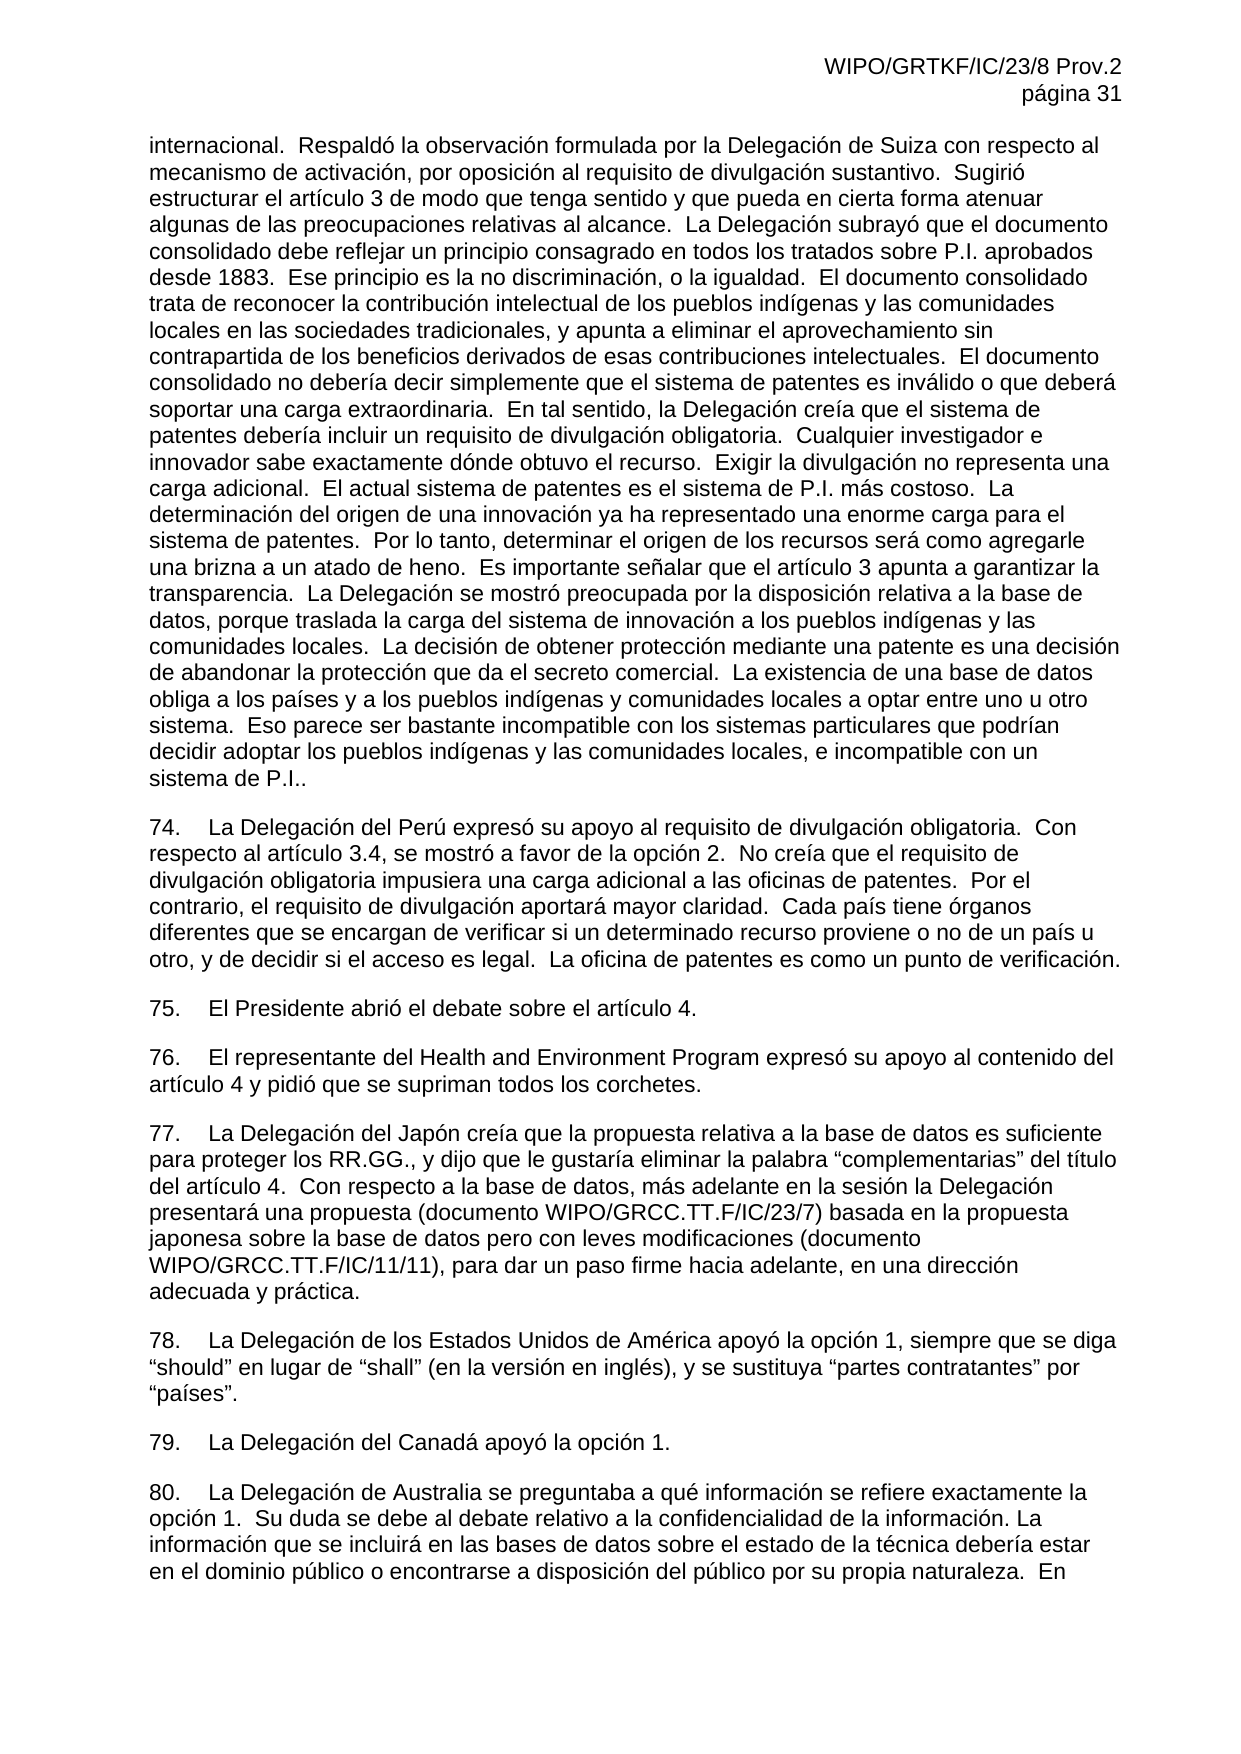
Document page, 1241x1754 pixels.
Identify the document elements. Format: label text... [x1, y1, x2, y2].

text La Delegación del Canadá apoyó la opción 1. [149, 1429, 1122, 1456]
text La Delegación de los Estados Unidos de América apoyó la opción 1, siempre que se diga “should” en lugar de “shall” (en la versión en inglés), y se sustituya “partes contratantes” por “países”. [149, 1327, 1122, 1406]
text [149, 1478, 1122, 1584]
text El representante del Health and Environment Program expresó su apoyo al contenido del artículo 4 y pidió que se supriman todos los corchetes. [149, 1044, 1122, 1097]
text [149, 132, 1122, 791]
text El Presidente abrió el debate sobre el artículo 4. [149, 995, 1122, 1021]
text La Delegación del Perú expresó su apoyo al requisito de divulgación obligatoria. Con respecto al artículo 3.4, se mostró a favor de la opción 2. No creía que el requisito de divulgación obligatoria impusiera una carga adicional a las oficinas de patentes. Por el contrario, el requisito de divulgación aportará mayor claridad. Cada país tiene órganos diferentes que se encargan de verificar si un determinado recurso proviene o no de un país u otro, y de decidir si el acceso es legal. La oficina de patentes es como un punto de verificación. [149, 814, 1122, 972]
text La Delegación del Japón creía que la propuesta relativa a la base de datos es suficiente para proteger los RR.GG., y dijo que le gustaría eliminar la palabra “complementarias” del título del artículo 4. Con respecto a la base de datos, más adelante en la sesión la Delegación presentará una propuesta (documento WIPO/GRCC.TT.F/IC/23/7) basada en la propuesta japonesa sobre la base de datos pero con leves modificaciones (documento WIPO/GRCC.TT.F/IC/11/11), para dar un paso firme hacia adelante, en una dirección adecuada y práctica. [149, 1120, 1122, 1304]
